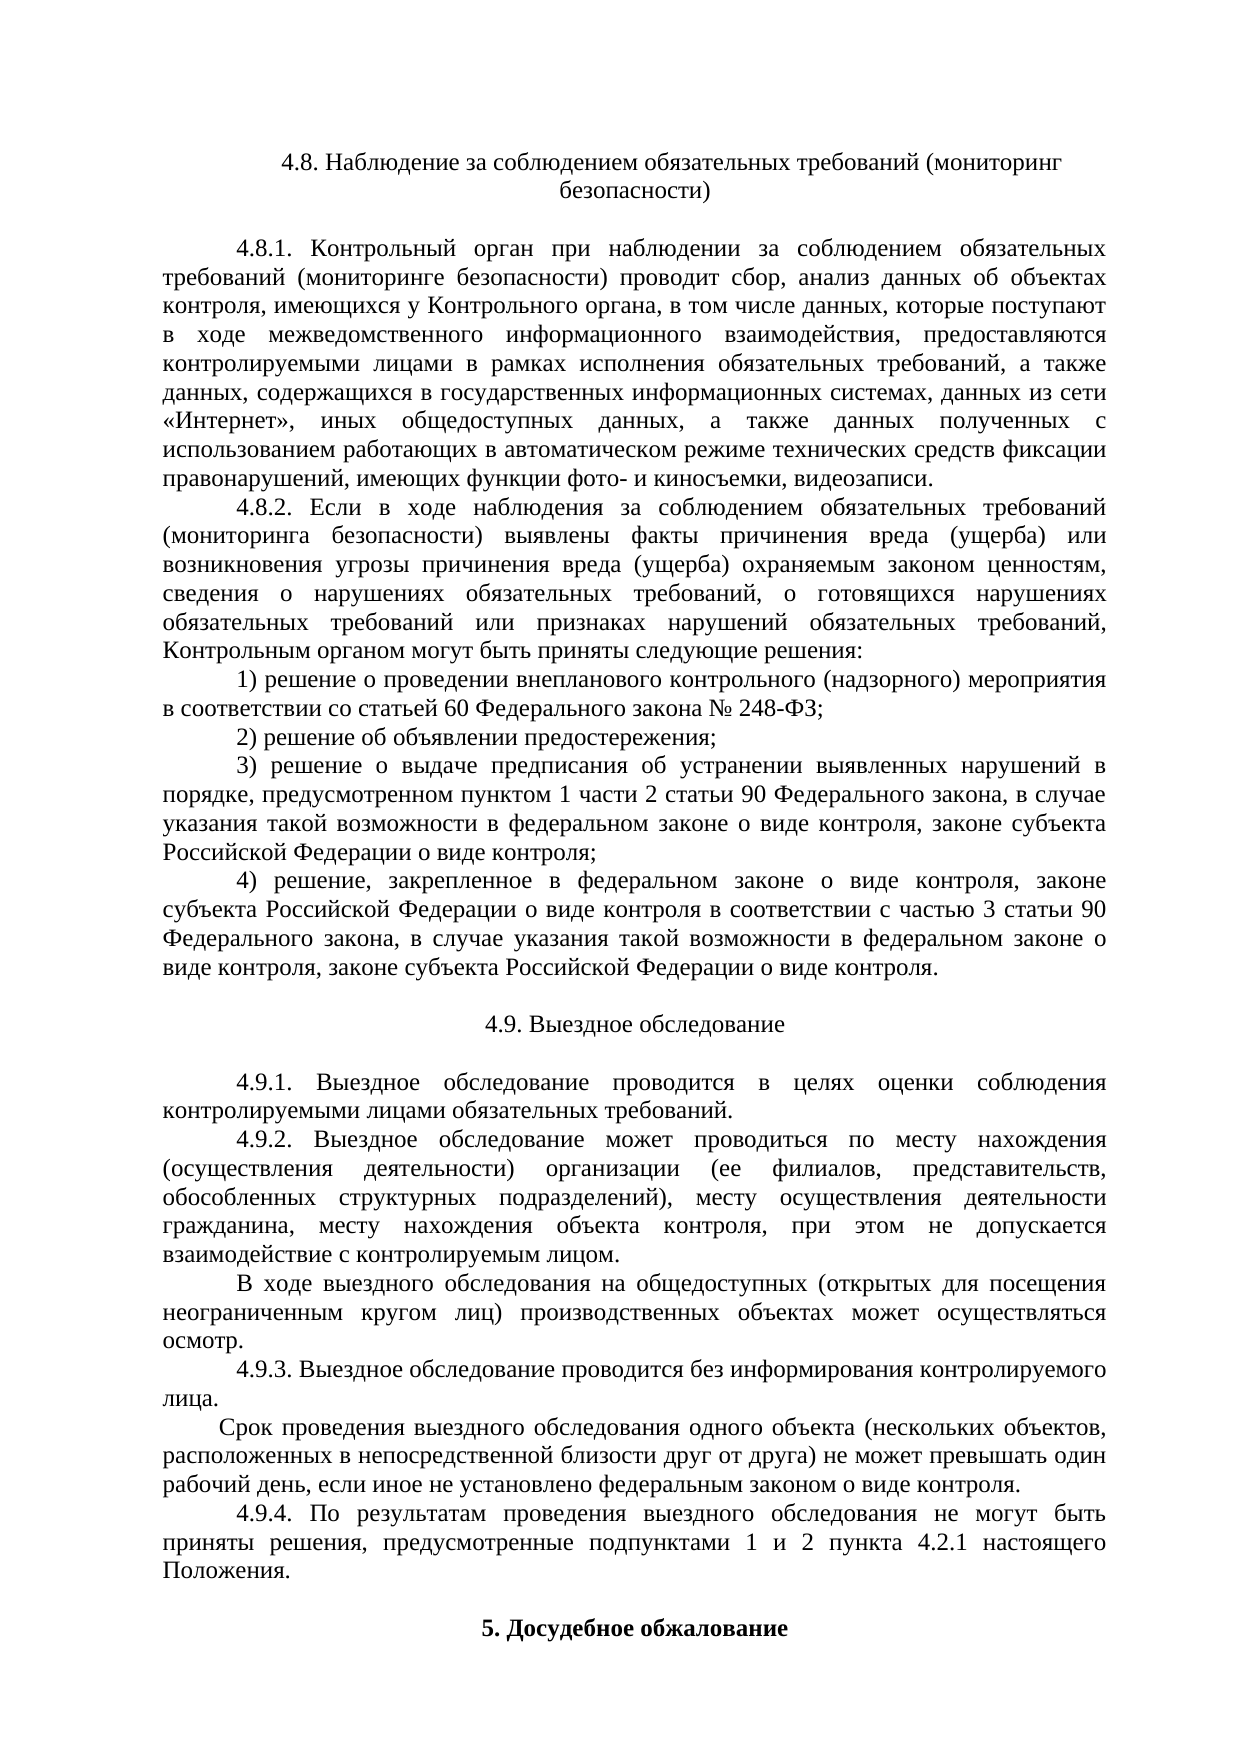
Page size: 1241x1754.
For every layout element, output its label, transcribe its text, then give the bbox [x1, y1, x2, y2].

text Срок проведения выездного обследования одного объекта (нескольких объектов, расположенных в непосредственной близости друг от друга) не может превышать один рабочий день, если иное не установлено федеральным законом о виде контроля. [162, 1412, 1107, 1498]
text 4.8.2. Если в ходе наблюдения за соблюдением обязательных требований (мониторинга безопасности) выявлены факты причинения вреда (ущерба) или возникновения угрозы причинения вреда (ущерба) охраняемым законом ценностям, сведения о нарушениях обязательных требований, о готовящихся нарушениях обязательных требований или признаках нарушений обязательных требований, Контрольным органом могут быть приняты следующие решения: [162, 492, 1107, 664]
list 4.9.1. Выездное обследование проводится в целях оценки соблюдения контролируемыми лицами обязательных требований. [162, 1067, 1107, 1124]
text 4) решение, закрепленное в федеральном законе о виде контроля, законе субъекта Российской Федерации о виде контроля в соответствии с частью 3 статьи 90 Федерального закона, в случае указания такой возможности в федеральном законе о виде контроля, законе субъекта Российской Федерации о виде контроля. [162, 866, 1107, 981]
text В ходе выездного обследования на общедоступных (открытых для посещения неограниченным кругом лиц) производственных объектах может осуществляться осмотр. [162, 1268, 1107, 1354]
text 4.8. Наблюдение за соблюдением обязательных требований (мониторинг безопасности) [162, 147, 1107, 204]
list 4.9.3. Выездное обследование проводится без информирования контролируемого лица. [162, 1354, 1107, 1412]
text 4.9.4. По результатам проведения выездного обследования не могут быть приняты решения, предусмотренные подпунктами 1 и 2 пункта 4.2.1 настоящего Положения. [162, 1498, 1107, 1584]
text 5. Досудебное обжалование [162, 1613, 1107, 1642]
text 1) решение о проведении внепланового контрольного (надзорного) мероприятия в соответствии со статьей 60 Федерального закона № 248-ФЗ; [162, 664, 1107, 722]
text 2) решение об объявлении предостережения; [162, 722, 1107, 751]
list 4.8.1. Контрольный орган при наблюдении за соблюдением обязательных требований (мониторинге безопасности) проводит сбор, анализ данных об объектах контроля, имеющихся у Контрольного органа, в том числе данных, которые поступают в ходе межведомственного информационного взаимодействия, предоставляются контролируемыми лицами в рамках исполнения обязательных требований, а также данных, содержащихся в государственных информационных системах, данных из сети «Интернет», иных общедоступных данных, а также данных полученных с использованием работающих в автоматическом режиме технических средств фиксации правонарушений, имеющих функции фото- и киносъемки, видеозаписи. [162, 233, 1107, 492]
list 4.9.2. Выездное обследование может проводиться по месту нахождения (осуществления деятельности) организации (ее филиалов, представительств, обособленных структурных подразделений), месту осуществления деятельности гражданина, месту нахождения объекта контроля, при этом не допускается взаимодействие с контролируемым лицом. [162, 1124, 1107, 1268]
text 4.9. Выездное обследование [162, 1009, 1107, 1038]
text 3) решение о выдаче предписания об устранении выявленных нарушений в порядке, предусмотренном пунктом 1 части 2 статьи 90 Федерального закона, в случае указания такой возможности в федеральном законе о виде контроля, законе субъекта Российской Федерации о виде контроля; [162, 751, 1107, 866]
